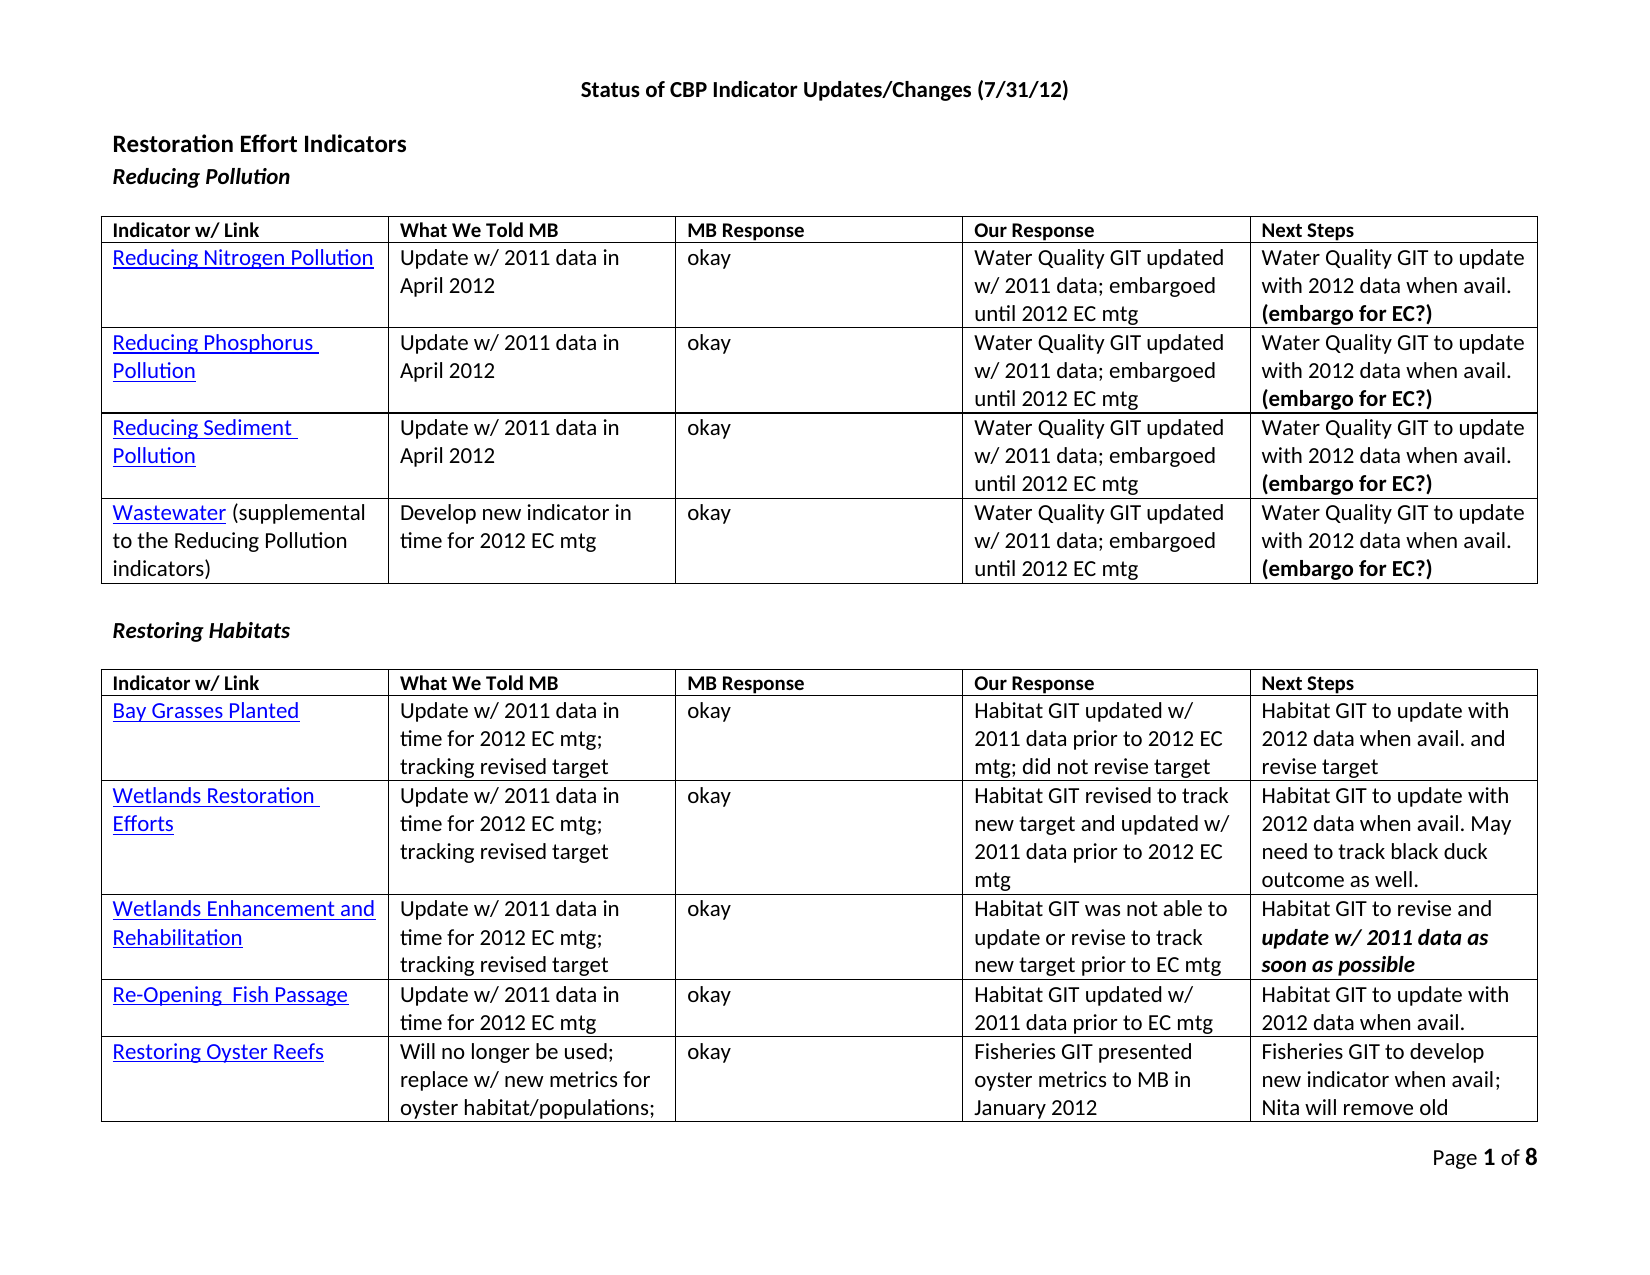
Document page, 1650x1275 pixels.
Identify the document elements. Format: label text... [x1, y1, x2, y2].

table_cell Water Quality GIT updated w/ 2011 data; embargoed until 2012 EC mtg [963, 499, 1250, 583]
table_header MB Response [676, 217, 962, 242]
table_cell Update w/ 2011 data in April 2012 [389, 243, 675, 327]
table_cell Update w/ 2011 data in April 2012 [389, 414, 675, 497]
table_cell Develop new indicator in time for 2012 EC mtg [389, 499, 675, 583]
table_cell okay [676, 328, 962, 412]
table_header What We Told MB [389, 217, 675, 242]
table_header Next Steps [1251, 217, 1537, 242]
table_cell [1251, 1037, 1537, 1121]
table_cell Water Quality GIT updated w/ 2011 data; embargoed until 2012 EC mtg [963, 328, 1250, 412]
table_cell Habitat GIT to update with 2012 data when avail. [1251, 980, 1537, 1036]
table_cell okay [676, 243, 962, 327]
table_cell Water Quality GIT updated w/ 2011 data; embargoed until 2012 EC mtg [963, 243, 1250, 327]
table_cell Wetlands Enhancement and Rehabilitation [102, 895, 388, 979]
table_cell Water Quality GIT to update with 2012 data when avail. (embargo for EC?) [1251, 328, 1537, 412]
table_cell Habitat GIT was not able to update or revise to track new target prior to EC mtg [963, 895, 1250, 979]
table_cell Bay Grasses Planted [102, 696, 388, 780]
table_header What We Told MB [389, 670, 675, 695]
table_header Our Response [963, 217, 1250, 242]
text Reducing Pollution [112, 163, 1537, 191]
text Restoring Habitats [112, 616, 1537, 644]
table_cell okay [676, 980, 962, 1036]
table_cell okay [676, 781, 962, 893]
table_cell Update w/ 2011 data in April 2012 [389, 328, 675, 412]
table_cell Update w/ 2011 data in time for 2012 EC mtg; tracking revised target [389, 781, 675, 893]
table_cell Re-Opening Fish Passage [102, 980, 388, 1036]
table_cell Habitat GIT updated w/ 2011 data prior to 2012 EC mtg; did not revise target [963, 696, 1250, 780]
table_cell okay [676, 696, 962, 780]
table_cell Habitat GIT updated w/ 2011 data prior to EC mtg [963, 980, 1250, 1036]
table_cell Update w/ 2011 data in time for 2012 EC mtg; tracking revised target [389, 696, 675, 780]
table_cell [389, 1037, 675, 1121]
table_cell Update w/ 2011 data in time for 2012 EC mtg [389, 980, 675, 1036]
table_cell okay [676, 895, 962, 979]
table_header Indicator w/ Link [102, 217, 388, 242]
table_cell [963, 1037, 1250, 1121]
table_cell Habitat GIT to update with 2012 data when avail. May need to track black duck outcome as well. [1251, 781, 1537, 893]
table_header Our Response [963, 670, 1250, 695]
table_cell Habitat GIT revised to track new target and updated w/ 2011 data prior to 2012 EC mtg [963, 781, 1250, 893]
table_cell Water Quality GIT updated w/ 2011 data; embargoed until 2012 EC mtg [963, 414, 1250, 497]
table_cell Wastewater (supplemental to the Reducing Pollution indicators) [102, 499, 388, 583]
table_cell Water Quality GIT to update with 2012 data when avail. (embargo for EC?) [1251, 414, 1537, 497]
table_cell Water Quality GIT to update with 2012 data when avail. (embargo for EC?) [1251, 499, 1537, 583]
table_cell Habitat GIT to revise and update w/ 2011 data as soon as possible [1251, 895, 1537, 979]
table_cell okay [676, 1037, 962, 1121]
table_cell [102, 1037, 388, 1121]
table_cell Update w/ 2011 data in time for 2012 EC mtg; tracking revised target [389, 895, 675, 979]
table_cell Wetlands Restoration Efforts [102, 781, 388, 893]
table_cell Reducing Phosphorus Pollution [102, 328, 388, 412]
table_cell Habitat GIT to update with 2012 data when avail. and revise target [1251, 696, 1537, 780]
table_cell Reducing Sediment Pollution [102, 414, 388, 497]
table_cell okay [676, 499, 962, 583]
table_cell Water Quality GIT to update with 2012 data when avail. (embargo for EC?) [1251, 243, 1537, 327]
text Restoration Effort Indicators [112, 128, 1537, 158]
table_header MB Response [676, 670, 962, 695]
table_header Indicator w/ Link [102, 670, 388, 695]
table_header Next Steps [1251, 670, 1537, 695]
table_cell Reducing Nitrogen Pollution [102, 243, 388, 327]
table_cell okay [676, 414, 962, 497]
